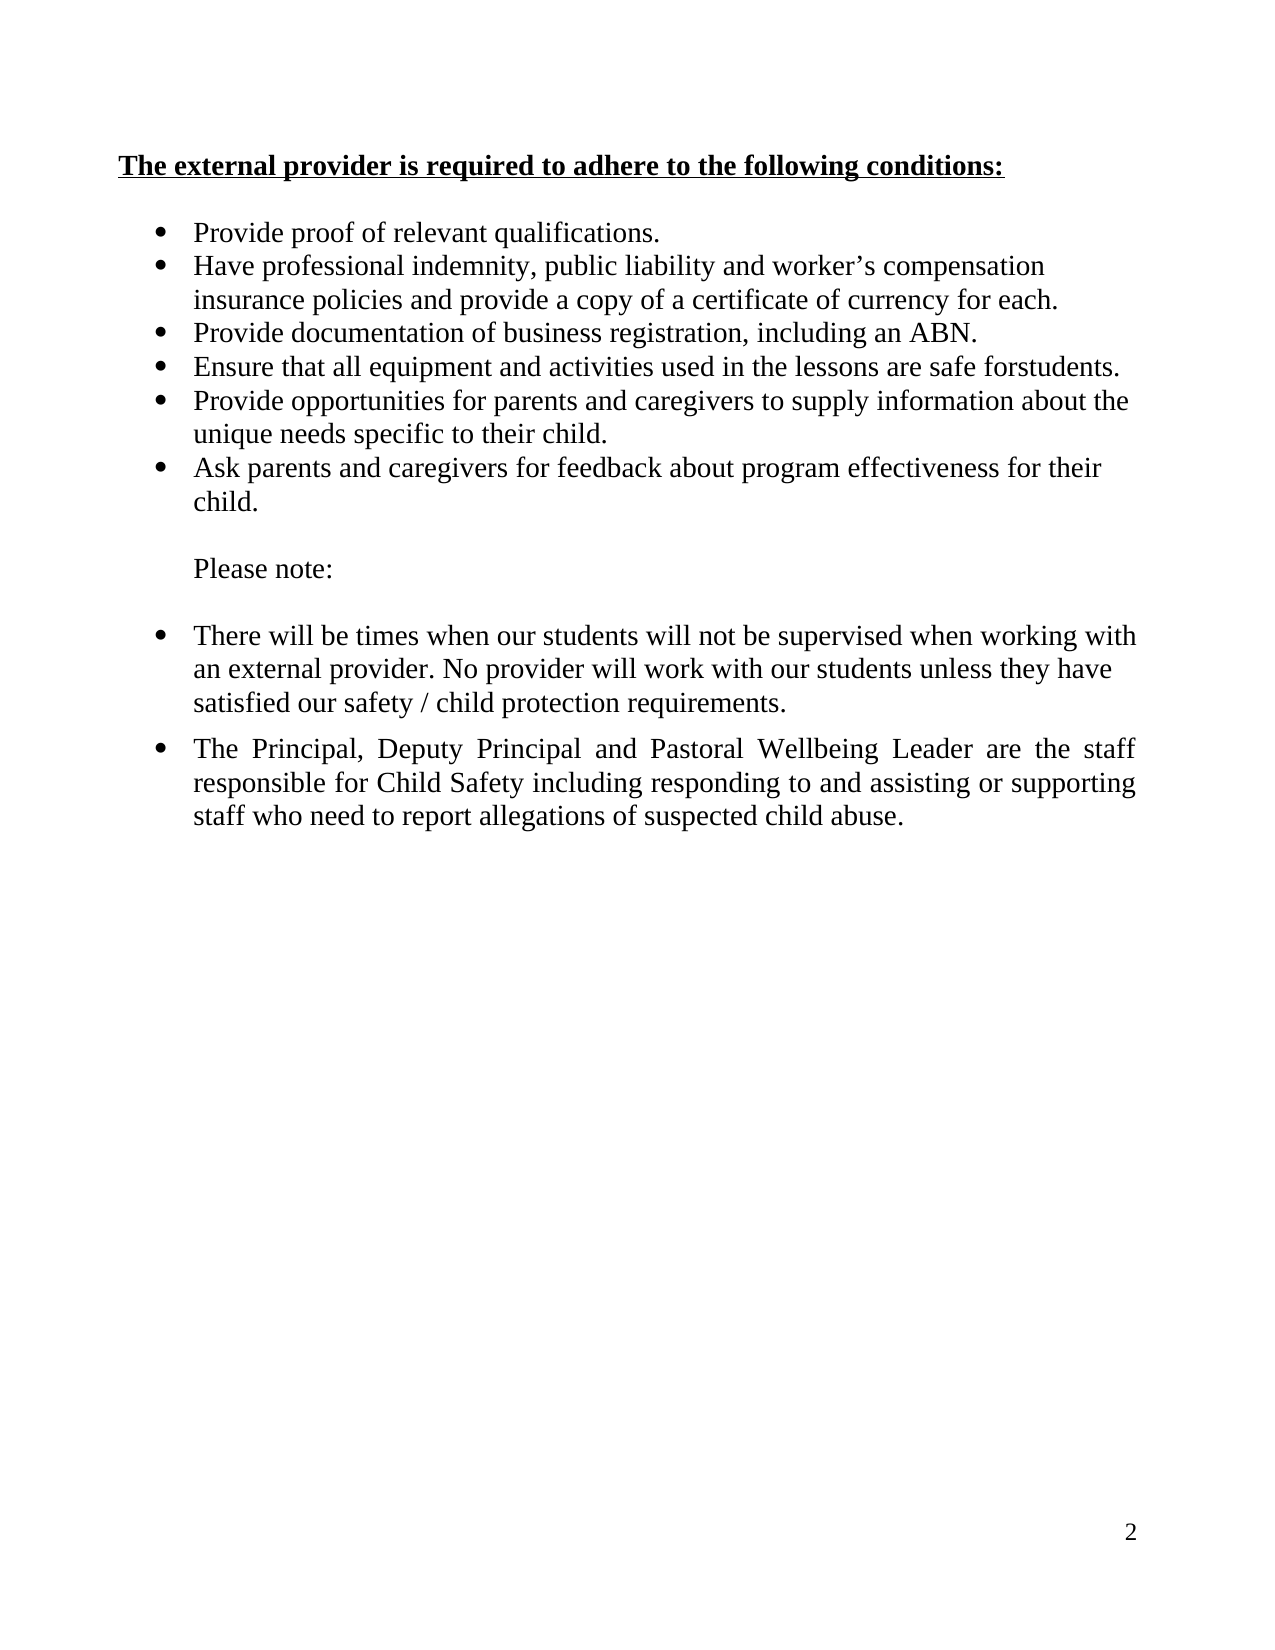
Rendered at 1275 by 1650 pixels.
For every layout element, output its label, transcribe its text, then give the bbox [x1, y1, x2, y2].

list Ask parents and caregivers for feedback about program effectiveness for their child. [156, 450, 1137, 517]
text The external provider is required to adhere to the following conditions: [118, 148, 1137, 181]
list Provide documentation of business registration, including an ABN. [156, 316, 1137, 349]
list Ensure that all equipment and activities used in the lessons are safe forstudents. [156, 349, 1137, 383]
list Please note: [193, 551, 1137, 584]
list There will be times when our students will not be supervised when working with an external provider. No provider will work with our students unless they have satisfied our safety / child protection requirements. [156, 618, 1137, 718]
list Provide proof of relevant qualifications. [156, 215, 1137, 248]
list Provide opportunities for parents and caregivers to supply information about the unique needs specific to their child. [156, 383, 1137, 450]
list Have professional indemnity, public liability and worker’s compensation insurance policies and provide a copy of a certificate of currency for each. [156, 248, 1137, 316]
list The Principal, Deputy Principal and Pastoral Wellbeing Leader are the staff responsible for Child Safety including responding to and assisting or supporting staff who need to report allegations of suspected child abuse. [156, 731, 1137, 832]
